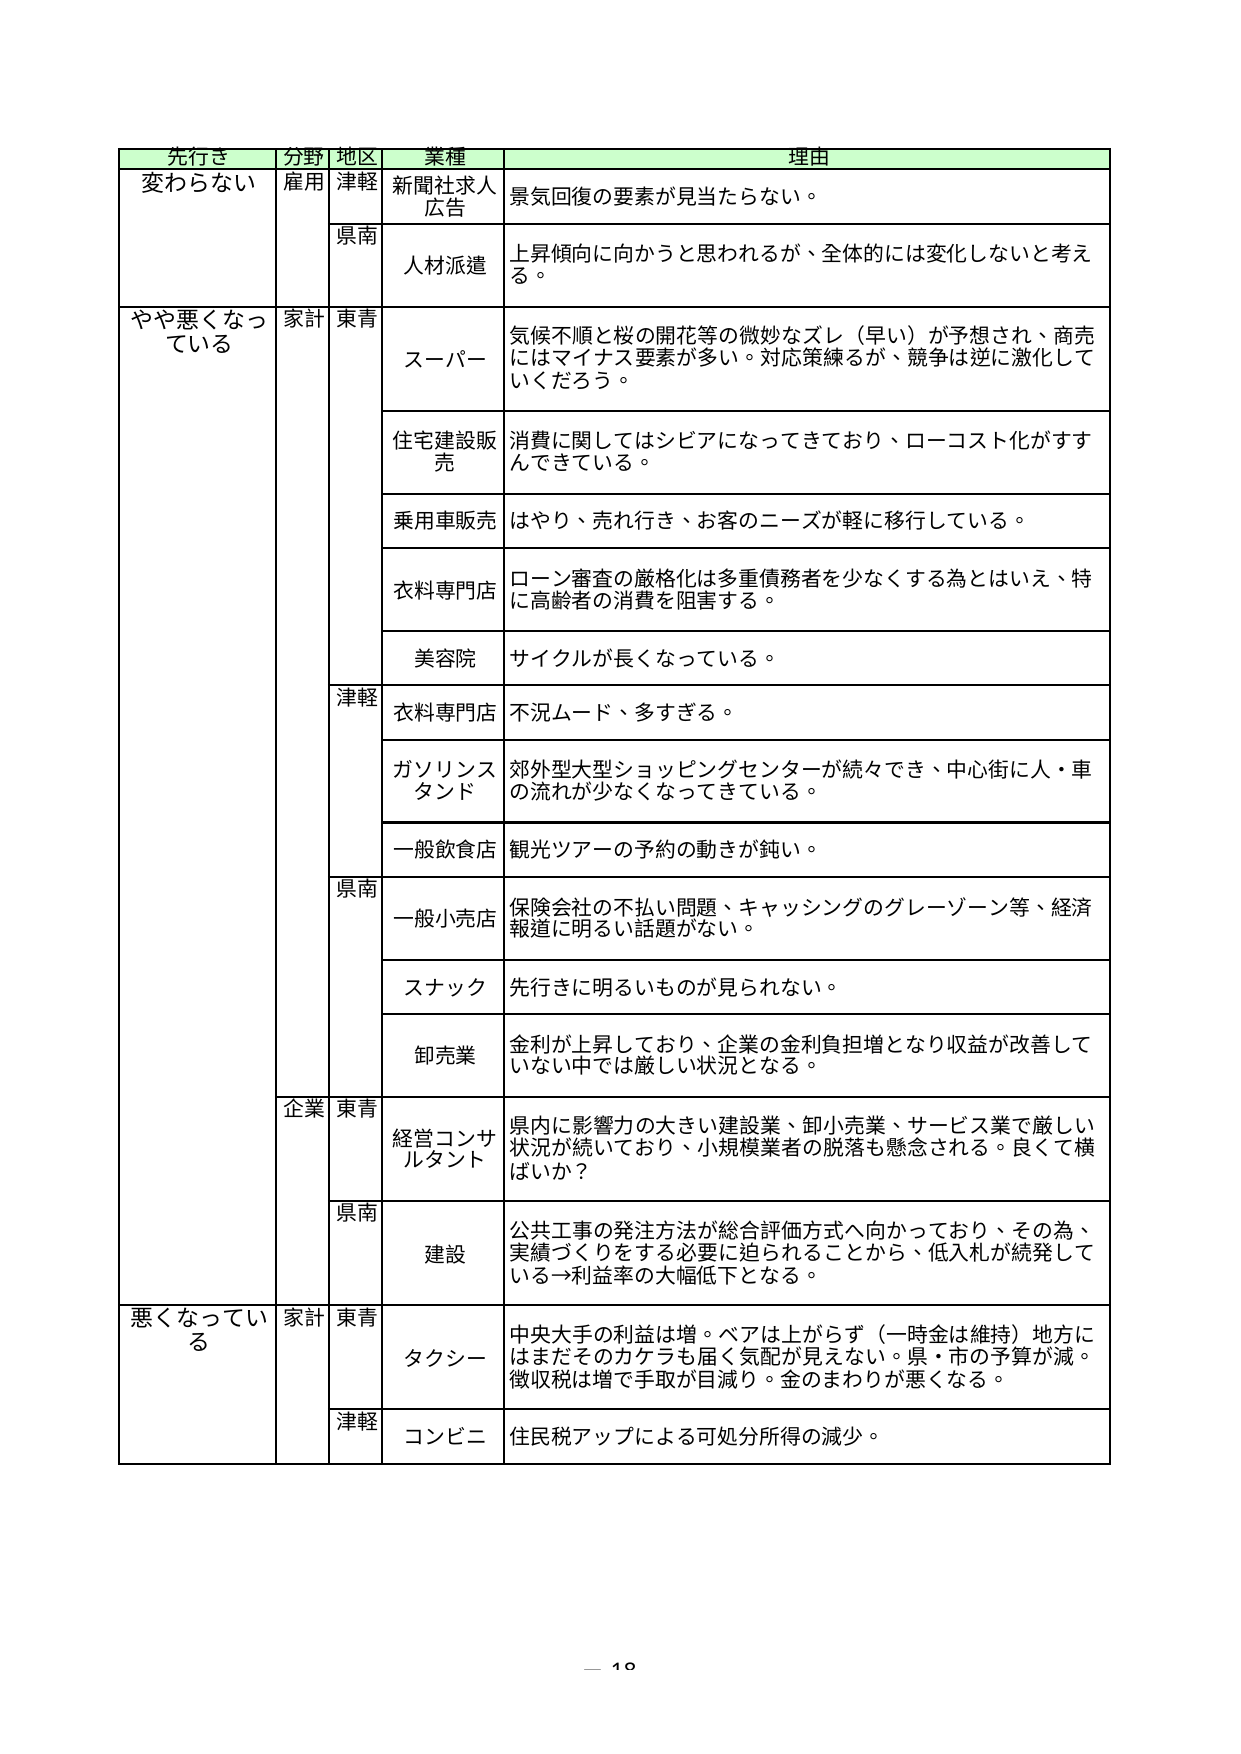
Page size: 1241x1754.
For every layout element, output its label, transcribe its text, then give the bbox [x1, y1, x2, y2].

table_cell 美容院 [383, 632, 503, 684]
table_cell 建設 [383, 1202, 503, 1304]
table_cell 公共工事の発注方法が総合評価方式へ向かっており、その為、実績づくりをする必要に迫られることから、低入札が続発している→利益率の大幅低下となる。 [505, 1202, 1109, 1304]
table_cell 雇用 [277, 170, 328, 306]
table_cell 先行きに明るいものが見られない。 [505, 961, 1109, 1013]
table_cell やや悪くなっている [120, 308, 275, 1304]
table_cell ローン審査の厳格化は多重債務者を少なくする為とはいえ、特に高齢者の消費を阻害する。 [505, 549, 1109, 630]
table_cell 気候不順と桜の開花等の微妙なズレ（早い）が予想され、商売にはマイナス要素が多い。対応策練るが、競争は逆に激化していくだろう。 [505, 308, 1109, 410]
table_cell 金利が上昇しており、企業の金利負担増となり収益が改善していない中では厳しい状況となる。 [505, 1015, 1109, 1096]
table_cell 消費に関してはシビアになってきており、ローコスト化がすすんできている。 [505, 412, 1109, 493]
table_header 理由 [505, 150, 1109, 168]
table_cell 一般飲食店 [383, 824, 503, 876]
table_cell 津軽 [330, 170, 381, 223]
table_cell 県南 [330, 225, 381, 306]
table_cell 住宅建設販売 [383, 412, 503, 493]
table_cell 県内に影響力の大きい建設業、卸小売業、サービス業で厳しい状況が続いており、小規模業者の脱落も懸念される。良くて横ばいか？ [505, 1098, 1109, 1200]
table_cell 人材派遣 [383, 225, 503, 306]
table_cell 経営コンサルタント [383, 1098, 503, 1200]
table_cell コンビニ [383, 1410, 503, 1463]
table_cell 乗用車販売 [383, 495, 503, 547]
table_cell はやり、売れ行き、お客のニーズが軽に移行している。 [505, 495, 1109, 547]
table_cell 東青 [330, 308, 381, 684]
table_cell 中央大手の利益は増。ベアは上がらず（一時金は維持）地方にはまだそのカケラも届く気配が見えない。県・市の予算が減。徴収税は増で手取が目減り。金のまわりが悪くなる。 [505, 1306, 1109, 1408]
table_header 分野 [277, 150, 328, 168]
table_cell 東青 [330, 1306, 381, 1408]
table_cell スーパー [383, 308, 503, 410]
table_cell 企業 [277, 1098, 328, 1304]
table_cell 衣料専門店 [383, 549, 503, 630]
table_cell 郊外型大型ショッピングセンターが続々でき、中心街に人・車の流れが少なくなってきている。 [505, 741, 1109, 821]
table_cell 不況ムード、多すぎる。 [505, 686, 1109, 738]
table_cell 一般小売店 [383, 878, 503, 958]
table_cell サイクルが長くなっている。 [505, 632, 1109, 684]
table_cell 家計 [277, 308, 328, 1096]
table_header 業種 [383, 150, 503, 168]
table_cell 悪くなっている [120, 1306, 275, 1463]
table_header 先行き [120, 150, 275, 168]
table_cell 保険会社の不払い問題、キャッシングのグレーゾーン等、経済報道に明るい話題がない。 [505, 878, 1109, 958]
table_cell 上昇傾向に向かうと思われるが、全体的には変化しないと考える。 [505, 225, 1109, 306]
table_cell 衣料専門店 [383, 686, 503, 738]
table_header 地区 [330, 150, 381, 168]
table_cell 家計 [277, 1306, 328, 1463]
table_cell ガソリンスタンド [383, 741, 503, 821]
table_cell 変わらない [120, 170, 275, 306]
table_cell 景気回復の要素が見当たらない。 [505, 170, 1109, 223]
table_cell スナック [383, 961, 503, 1013]
table_cell 津軽 [330, 686, 381, 876]
table_cell 新聞社求人広告 [383, 170, 503, 223]
table_cell 住民税アップによる可処分所得の減少。 [505, 1410, 1109, 1463]
table_cell 卸売業 [383, 1015, 503, 1096]
table_cell 県南 [330, 1202, 381, 1304]
table_cell 県南 [330, 878, 381, 1096]
table_cell タクシー [383, 1306, 503, 1408]
table_cell 東青 [330, 1098, 381, 1200]
table_cell 津軽 [330, 1410, 381, 1463]
table_cell 観光ツアーの予約の動きが鈍い。 [505, 824, 1109, 876]
